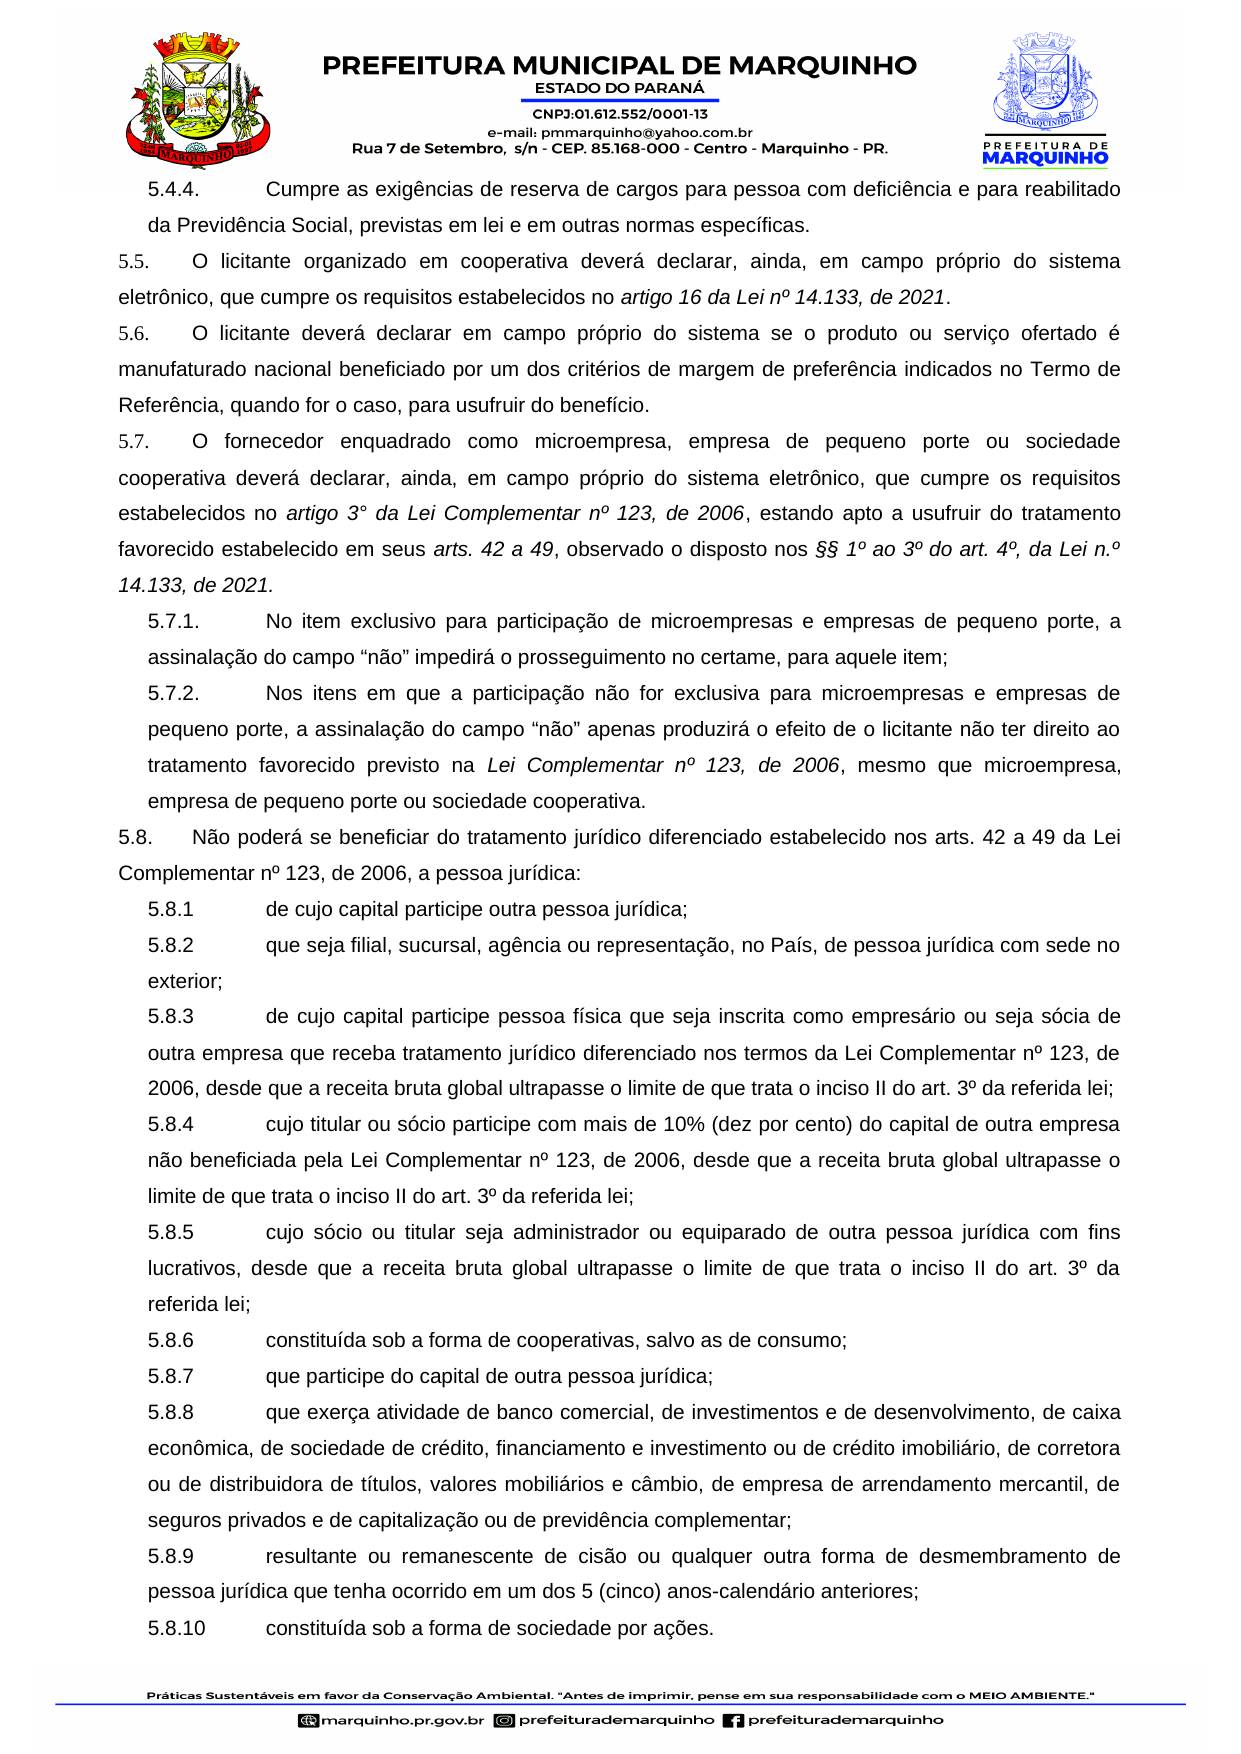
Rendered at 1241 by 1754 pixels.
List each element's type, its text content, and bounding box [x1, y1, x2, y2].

list constituída sob a forma de cooperativas, salvo as de consumo; [148, 1328, 1122, 1352]
list constituída sob a forma de sociedade por ações. [148, 1615, 1122, 1639]
text Nos itens em que a participação não for exclusiva para microempresas e empresas de pequeno porte, a assinalação do campo “não” apenas produzirá o efeito de o licitante não ter direito ao tratamento favorecido previsto na Lei Complementar nº 123, de 2006, mesmo que microempresa, empresa de pequeno porte ou sociedade cooperativa. [148, 681, 1122, 813]
list cujo sócio ou titular seja administrador ou equiparado de outra pessoa jurídica com fins lucrativos, desde que a receita bruta global ultrapasse o limite de que trata o inciso II do art. 3º da referida lei; [148, 1220, 1122, 1316]
list que participe do capital de outra pessoa jurídica; [148, 1364, 1122, 1388]
text O fornecedor enquadrado como microempresa, empresa de pequeno porte ou sociedade cooperativa deverá declarar, ainda, em campo próprio do sistema eletrônico, que cumpre os requisitos estabelecidos no artigo 3° da Lei Complementar nº 123, de 2006, estando apto a usufruir do tratamento favorecido estabelecido em seus arts. 42 a 49, observado o disposto nos §§ 1º ao 3º do art. 4º, da Lei n.º 14.133, de 2021. [118, 429, 1122, 597]
picture [59, 6, 1180, 192]
list de cujo capital participe outra pessoa jurídica; [148, 897, 1122, 921]
list resultante ou remanescente de cisão ou qualquer outra forma de desmembramento de pessoa jurídica que tenha ocorrido em um dos 5 (cinco) anos-calendário anteriores; [148, 1543, 1122, 1603]
picture [31, 1667, 1210, 1750]
text Cumpre as exigências de reserva de cargos para pessoa com deficiência e para reabilitado da Previdência Social, previstas em lei e em outras normas específicas. [148, 177, 1122, 237]
text Não poderá se beneficiar do tratamento jurídico diferenciado estabelecido nos arts. 42 a 49 da Lei Complementar nº 123, de 2006, a pessoa jurídica: [118, 825, 1122, 884]
list cujo titular ou sócio participe com mais de 10% (dez por cento) do capital de outra empresa não beneficiada pela Lei Complementar nº 123, de 2006, desde que a receita bruta global ultrapasse o limite de que trata o inciso II do art. 3º da referida lei; [148, 1112, 1122, 1208]
list que exerça atividade de banco comercial, de investimentos e de desenvolvimento, de caixa econômica, de sociedade de crédito, financiamento e investimento ou de crédito imobiliário, de corretora ou de distribuidora de títulos, valores mobiliários e câmbio, de empresa de arrendamento mercantil, de seguros privados e de capitalização ou de previdência complementar; [148, 1400, 1122, 1531]
list que seja filial, sucursal, agência ou representação, no País, de pessoa jurídica com sede no exterior; [148, 932, 1122, 992]
text O licitante deverá declarar em campo próprio do sistema se o produto ou serviço ofertado é manufaturado nacional beneficiado por um dos critérios de margem de preferência indicados no Termo de Referência, quando for o caso, para usufruir do benefício. [118, 321, 1122, 417]
text O licitante organizado em cooperativa deverá declarar, ainda, em campo próprio do sistema eletrônico, que cumpre os requisitos estabelecidos no artigo 16 da Lei nº 14.133, de 2021. [118, 249, 1122, 309]
text No item exclusivo para participação de microempresas e empresas de pequeno porte, a assinalação do campo “não” impedirá o prosseguimento no certame, para aquele item; [148, 609, 1122, 669]
list de cujo capital participe pessoa física que seja inscrita como empresário ou seja sócia de outra empresa que receba tratamento jurídico diferenciado nos termos da Lei Complementar nº 123, de 2006, desde que a receita bruta global ultrapasse o limite de que trata o inciso II do art. 3º da referida lei; [148, 1004, 1122, 1100]
